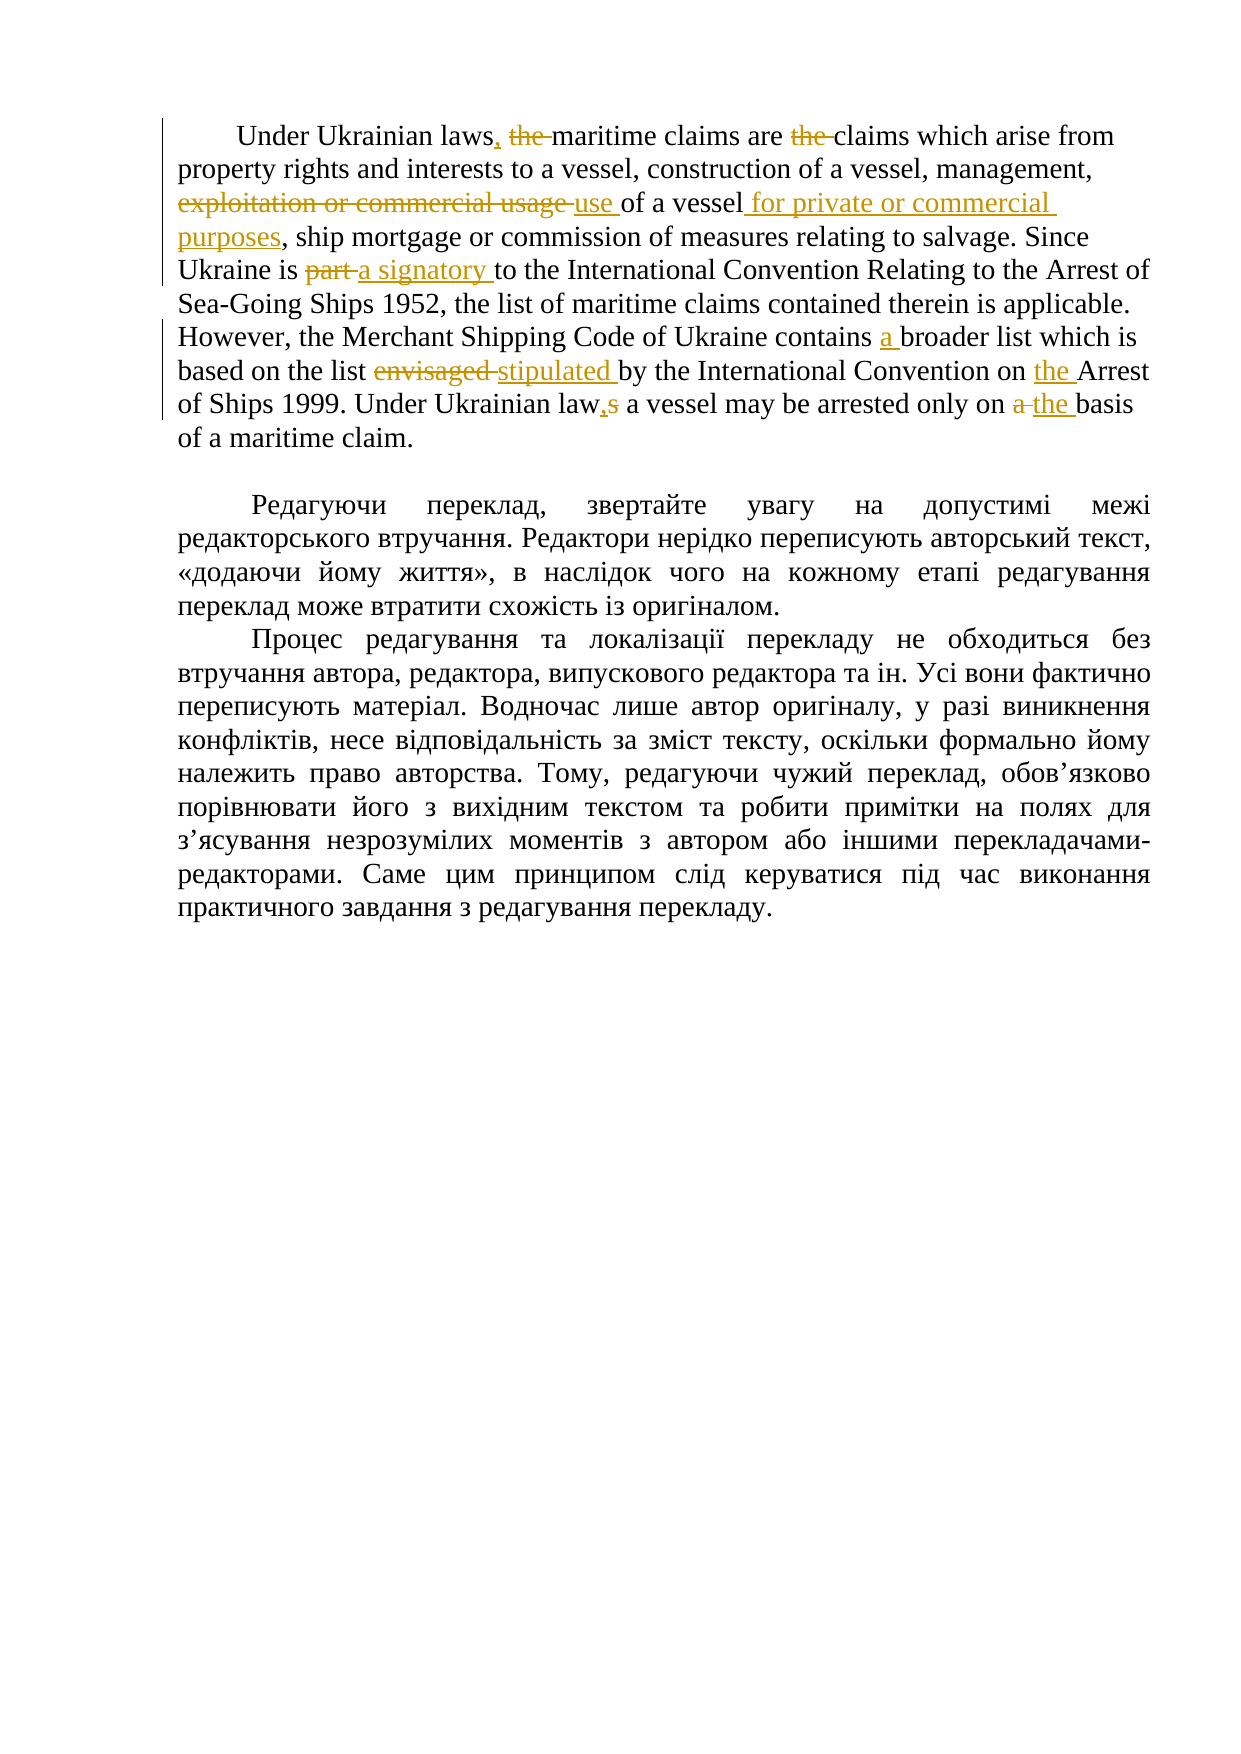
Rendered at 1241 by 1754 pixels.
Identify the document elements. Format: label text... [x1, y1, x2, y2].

text Редагуючи переклад, звертайте увагу на допустимі межі редакторського втручання. Редактори нерідко переписують авторський текст, «додаючи йому життя», в наслідок чого на кожному етапі редагування переклад може втратити схожість із оригіналом. [177, 487, 1152, 621]
text Under Ukrainian laws maritime claims are claims which arise from property rights and interests to a vessel, construction of a vessel, management, of a vessel, ship mortgage or commission of measures relating to salvage. Since Ukraine is to the International Convention Relating to the Arrest of Sea-Going Ships 1952, the list of maritime claims contained therein is applicable. However, the Merchant Shipping Code of Ukraine contains broader list which is based on the list by the International Convention on Arrest of Ships 1999. Under Ukrainian law a vessel may be arrested only on basis of a maritime claim. [177, 118, 1152, 453]
text Процес редагування та локалізації перекладу не обходиться без втручання автора, редактора, випускового редактора та ін. Усі вони фактично переписують матеріал. Водночас лише автор оригіналу, у разі виникнення конфліктів, несе відповідальність за зміст тексту, оскільки формально йому належить право авторства. Тому, редагуючи чужий переклад, обов’язково порівнювати його з вихідним текстом та робити примітки на полях для з’ясування незрозумілих моментів з автором або іншими перекладачами-редакторами. Саме цим принципом слід керуватися під час виконання практичного завдання з редагування перекладу. [177, 621, 1152, 923]
